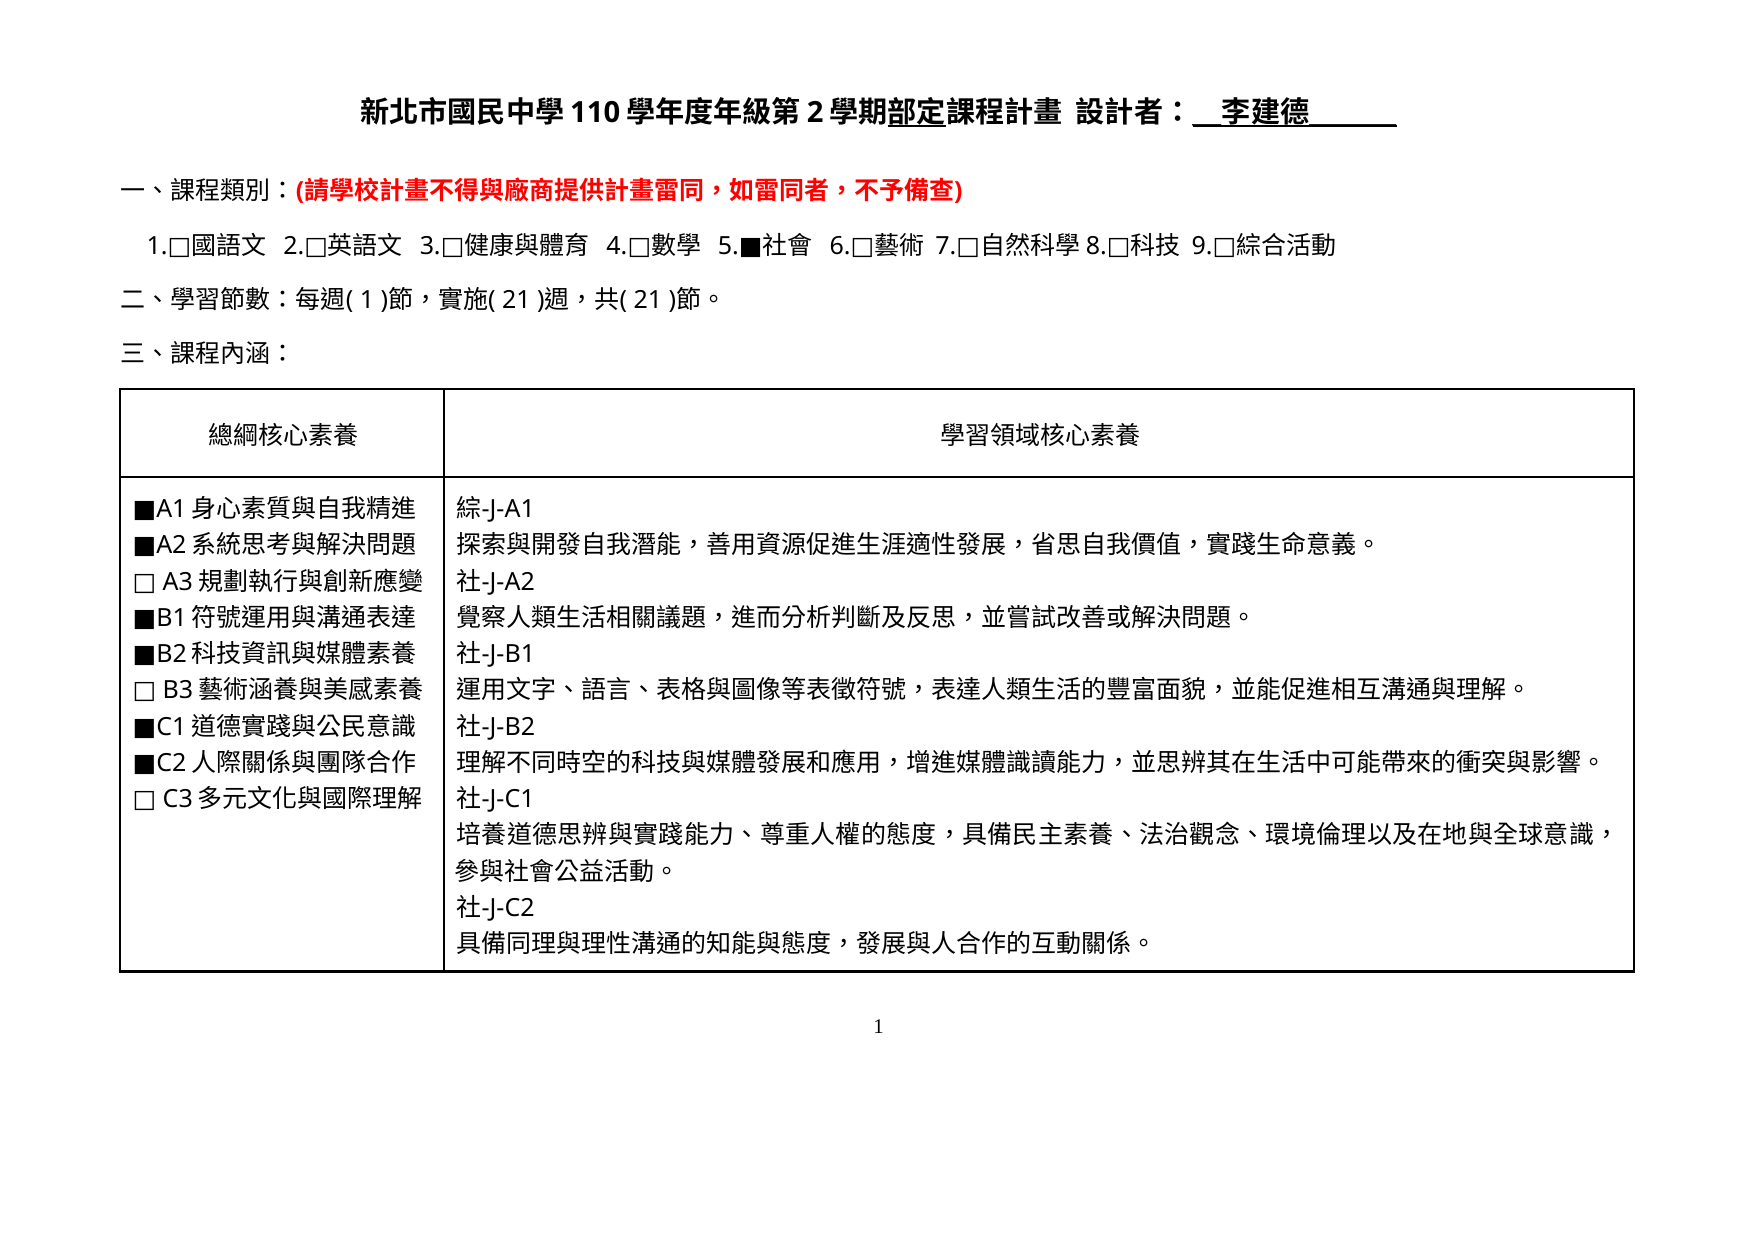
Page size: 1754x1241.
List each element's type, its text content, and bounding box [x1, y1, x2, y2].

text 1.□國語文 2.□英語文 3.□健康與體育 4.□數學 5.■社會 6.□藝術 7.□自然科學 8.□科技 9.□綜合活動 [118, 225, 1636, 261]
text 新北市國民中學110學年度年級第2學期部定課程計畫 設計者：＿李建德＿＿＿ [118, 89, 1636, 131]
text 三、課程內涵： [118, 334, 1636, 370]
table_cell 綜-J-A1 探索與開發自我潛能，善用資源促進生涯適性發展，省思自我價值，實踐生命意義。 社-J-A2 覺察人類生活相關議題，進而分析判斷及反思，並嘗試改善或解決問題。 社-J-B1 運用文字、語言、表格與圖像等表徵符號，表達人類生活的豐富面貌，並能促進相互溝通與理解。 社-J-B2 理解不同時空的科技與媒體發展和應用，增進媒體識讀能力，並思辨其在生活中可能帶來的衝突與影響。 社-J-C1 培養道德思辨與實踐能力、尊重人權的態度，具備民主素養、法治觀念、環境倫理以及在地與全球意識，參與社會公益活動。 社-J-C2 具備同理與理性溝通的知能與態度，發展與人合作的互動關係。 [445, 478, 1633, 970]
text 一、課程類別：(請學校計畫不得與廠商提供計畫雷同，如雷同者，不予備查) [118, 171, 1636, 207]
text 二、學習節數：每週( 1 )節，實施( 21 )週，共( 21 )節。 [118, 279, 1636, 316]
table_header 總綱核心素養 [121, 390, 443, 476]
table_header 學習領域核心素養 [445, 390, 1633, 476]
table_cell ■A1身心素質與自我精進 ■A2系統思考與解決問題 □ A3規劃執行與創新應變 ■B1符號運用與溝通表達 ■B2科技資訊與媒體素養 □ B3藝術涵養與美感素養 ■C1道德實踐與公民意識 ■C2人際關係與團隊合作 □ C3多元文化與國際理解 [121, 478, 443, 970]
